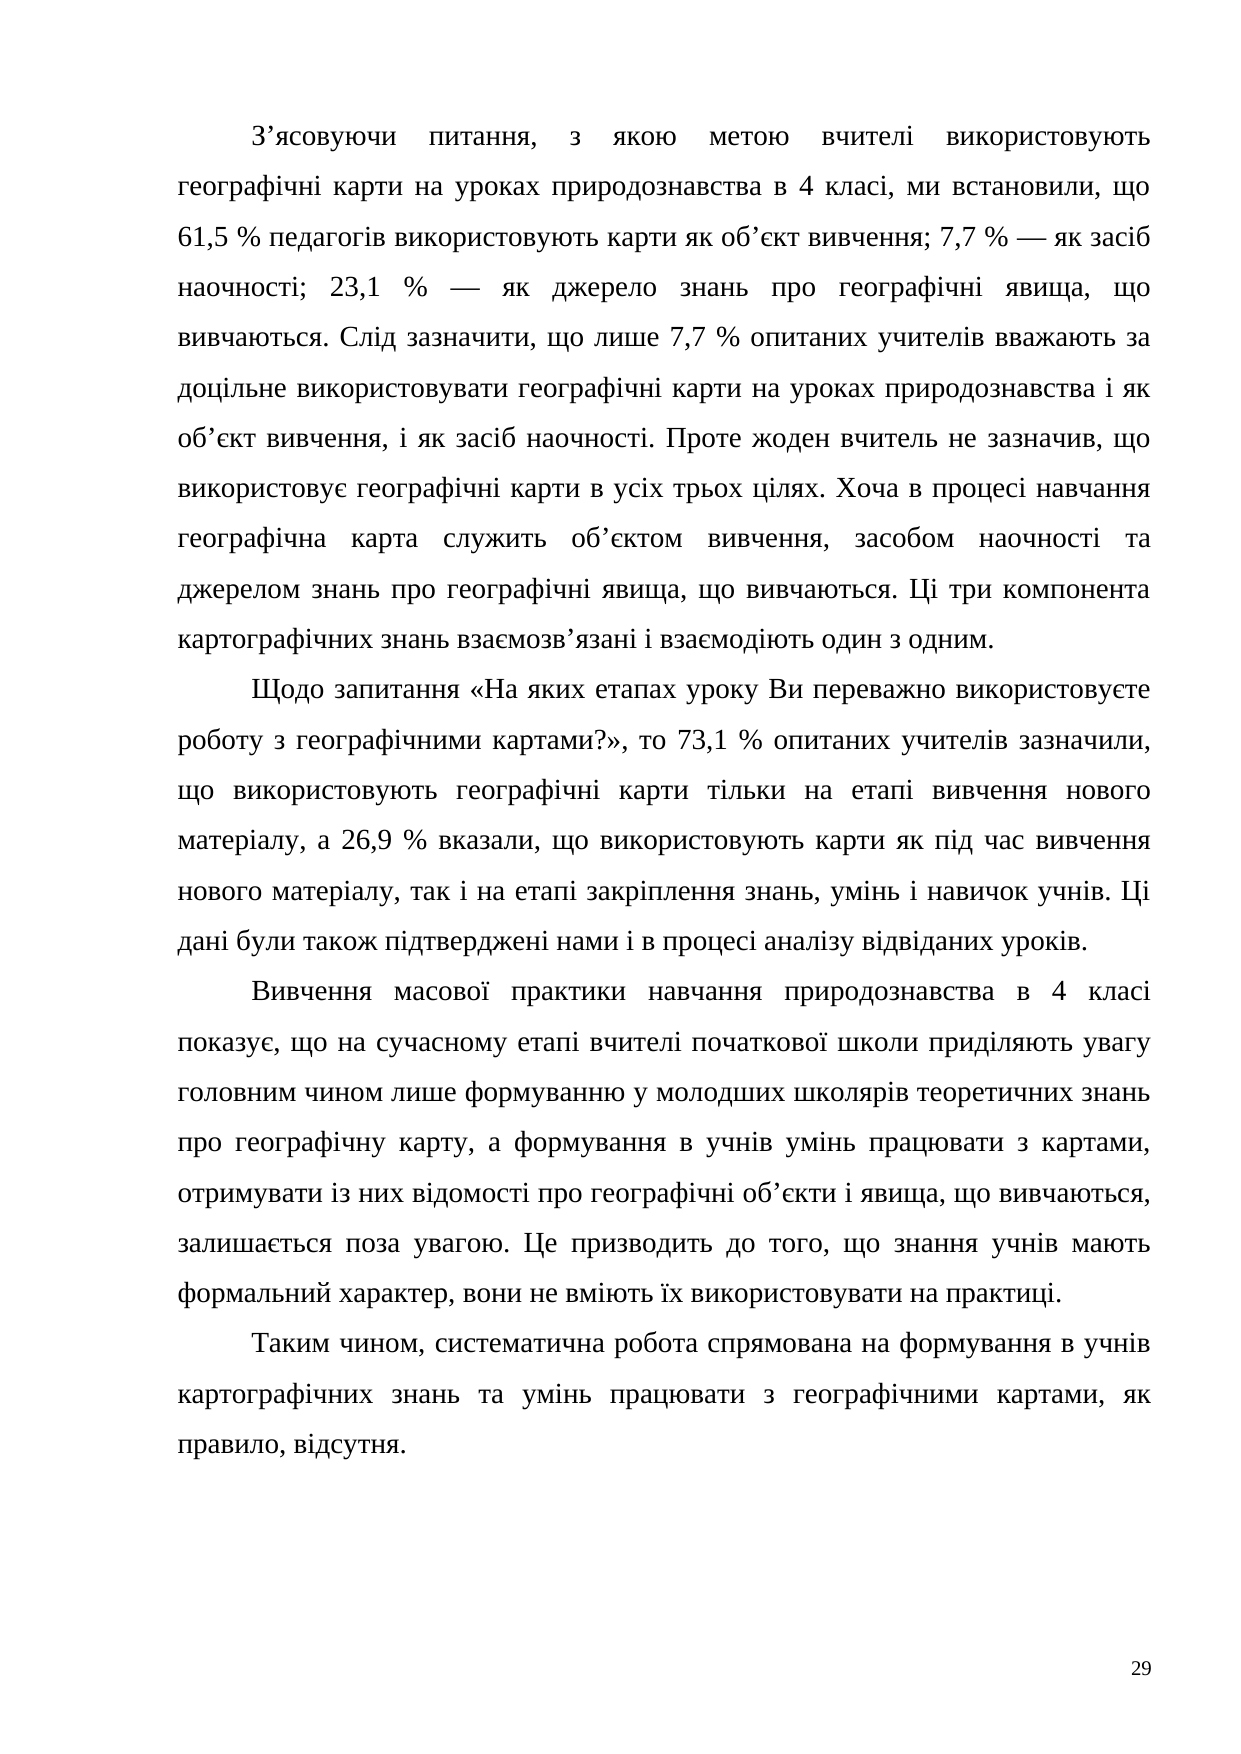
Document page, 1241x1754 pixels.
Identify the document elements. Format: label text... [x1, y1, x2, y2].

text Щодо запитання «На яких етапах уроку Ви переважно використовуєте роботу з географічними картами?», то 73,1 % опитаних учителів зазначили, що використовують географічні карти тільки на етапі вивчення нового матеріалу, а 26,9 % вказали, що використовують карти як під час вивчення нового матеріалу, так і на етапі закріплення знань, умінь і навичок учнів. Ці дані були також підтверджені нами і в процесі аналізу відвіданих уроків. [177, 672, 1152, 957]
text З’ясовуючи питання, з якою метою вчителі використовують географічні карти на уроках природознавства в 4 класі, ми встановили, що 61,5 % педагогів використовують карти як об’єкт вивчення; 7,7 % — як засіб наочності; 23,1 % — як джерело знань про географічні явища, що вивчаються. Слід зазначити, що лише 7,7 % опитаних учителів вважають за доцільне використовувати географічні карти на уроках природознавства і як об’єкт вивчення, і як засіб наочності. Проте жоден вчитель не зазначив, що використовує географічні карти в усіх трьох цілях. Хоча в процесі навчання географічна карта служить об’єктом вивчення, засобом наочності та джерелом знань про географічні явища, що вивчаються. Ці три компонента картографічних знань взаємозв’язані і взаємодіють один з одним. [177, 118, 1152, 655]
text Вивчення масової практики навчання природознавства в 4 класі показує, що на сучасному етапі вчителі початкової школи приділяють увагу головним чином лише формуванню у молодших школярів теоретичних знань про географічну карту, а формування в учнів умінь працювати з картами, отримувати із них відомості про географічні об’єкти і явища, що вивчаються, залишається поза увагою. Це призводить до того, що знання учнів мають формальний характер, вони не вміють їх використовувати на практиці. [177, 973, 1152, 1309]
text Таким чином, систематична робота спрямована на формування в учнів картографічних знань та умінь працювати з географічними картами, як правило, відсутня. [177, 1326, 1152, 1460]
